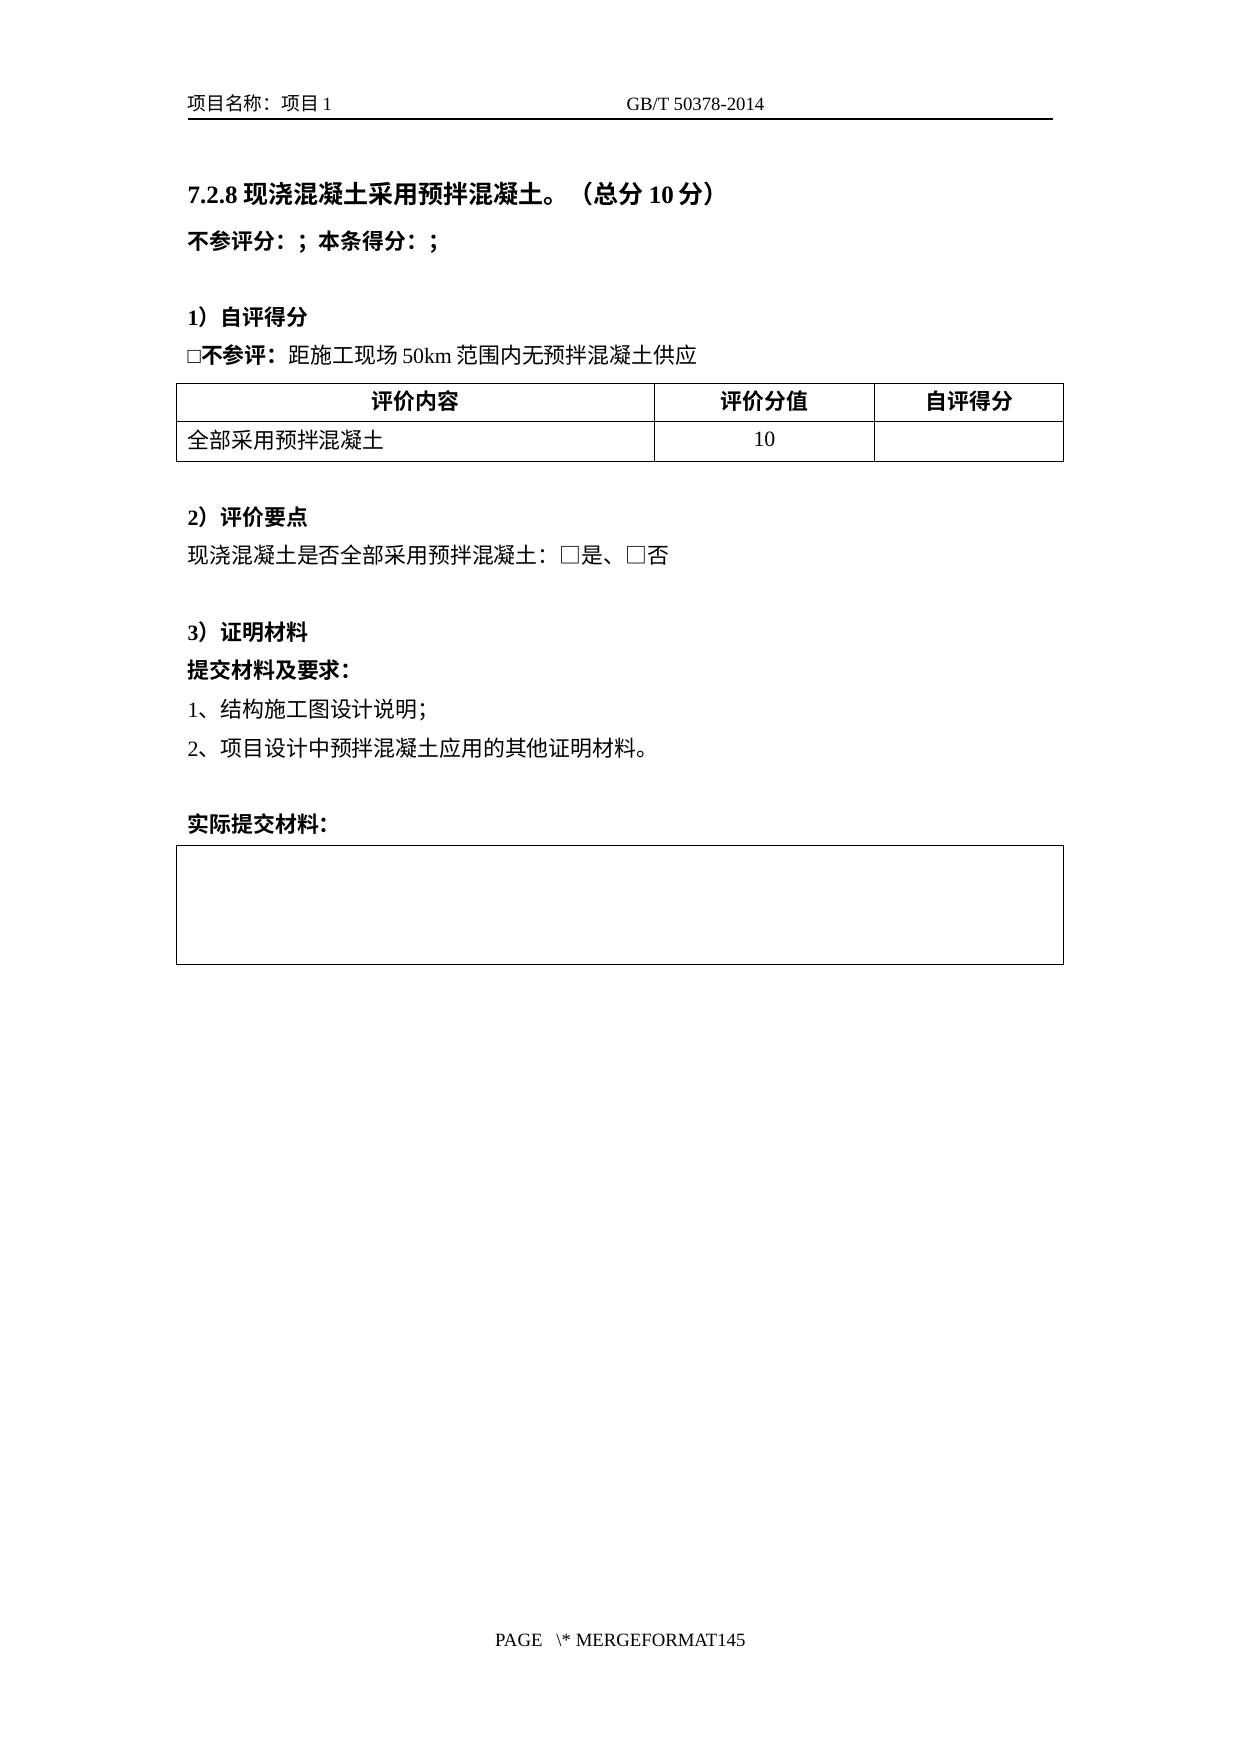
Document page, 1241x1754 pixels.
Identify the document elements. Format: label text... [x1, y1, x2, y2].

text 现浇混凝土是否全部采用预拌混凝土：□是、□否 [187, 538, 1053, 570]
text 实际提交材料： [187, 807, 1053, 839]
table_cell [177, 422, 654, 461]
subtitle 7.2.8 现浇混凝土采用预拌混凝土。（总分10分） [187, 174, 1053, 211]
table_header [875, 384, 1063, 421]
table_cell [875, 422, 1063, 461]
text 1、结构施工图设计说明； [187, 692, 1053, 724]
text 1）自评得分 [187, 299, 1053, 332]
text □不参评：距施工现场50km范围内无预拌混凝土供应 [187, 338, 1053, 370]
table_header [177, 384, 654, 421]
text 3）证明材料 [187, 614, 1053, 647]
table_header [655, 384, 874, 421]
text 2、项目设计中预拌混凝土应用的其他证明材料。 [187, 730, 1053, 763]
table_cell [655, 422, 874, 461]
text 提交材料及要求： [187, 653, 1053, 685]
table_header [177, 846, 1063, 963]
text 不参评分：；本条得分：； [187, 223, 1053, 256]
text 2）评价要点 [187, 499, 1053, 532]
